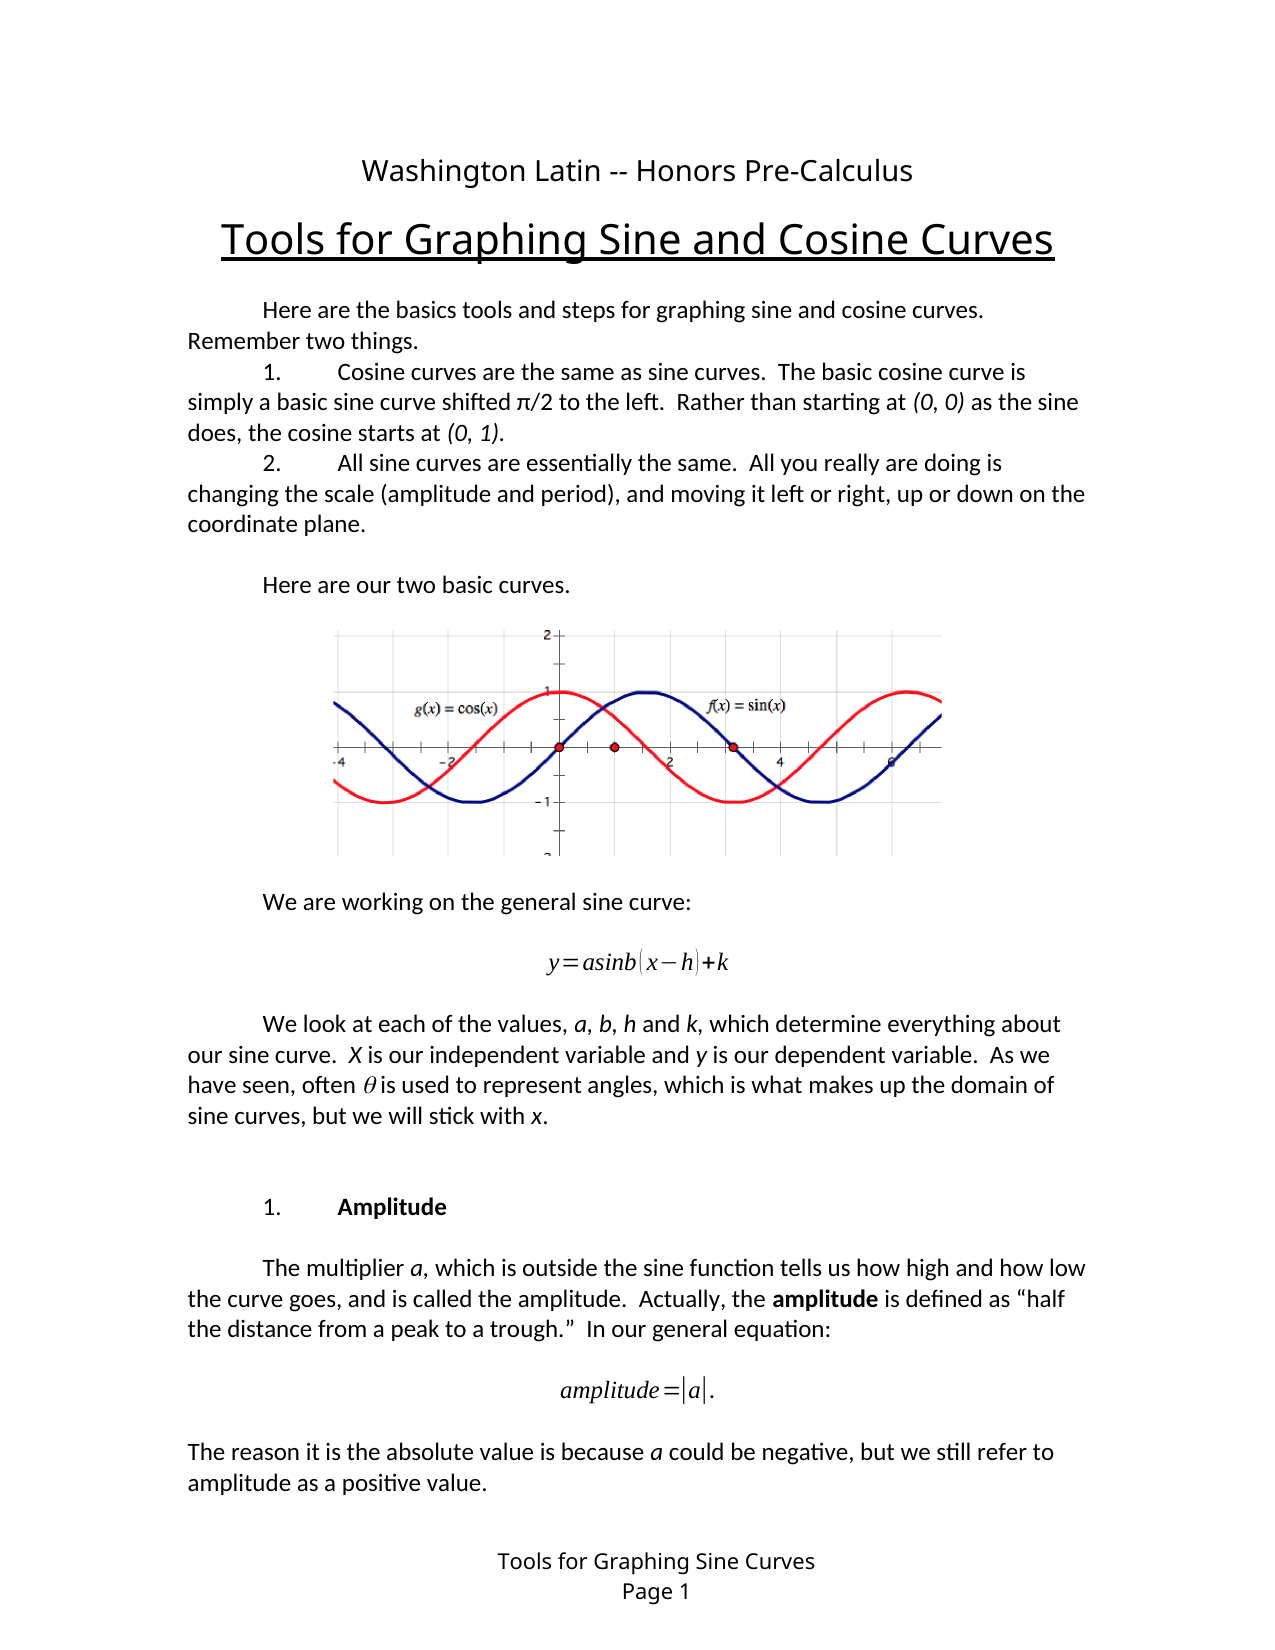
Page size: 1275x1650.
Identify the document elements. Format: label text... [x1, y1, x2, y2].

text Here are our two basic curves. [187, 569, 1087, 600]
text 1. Cosine curves are the same as sine curves. The basic cosine curve is simply a basic sine curve shifted π/2 to the left. Rather than starting at (0, 0) as the sine does, the cosine starts at (0, 1). [187, 356, 1087, 447]
text Here are the basics tools and steps for graphing sine and cosine curves. Remember two things. [187, 294, 1087, 356]
picture [333, 630, 942, 856]
text The multiplier a, which is outside the sine function tells us how high and how low the curve goes, and is called the amplitude. Actually, the amplitude is defined as “half the distance from a peak to a trough.” In our general equation: [187, 1252, 1087, 1344]
text Washington Latin -- Honors Pre-Calculus [187, 150, 1087, 190]
text We look at each of the values, a, b, h and k, which determine everything about our sine curve. X is our independent variable and y is our dependent variable. As we have seen, often is used to represent angles, which is what makes up the domain of sine curves, but we will stick with x. [187, 1008, 1087, 1130]
text The reason it is the absolute value is because a could be negative, but we still refer to amplitude as a positive value. [187, 1437, 1087, 1498]
text . [187, 1374, 1087, 1406]
text 2. All sine curves are essentially the same. All you really are doing is changing the scale (amplitude and period), and moving it left or right, up or down on the coordinate plane. [187, 447, 1087, 539]
text We are working on the general sine curve: [187, 886, 1087, 917]
text 1. Amplitude [187, 1191, 1087, 1222]
text Tools for Graphing Sine and Cosine Curves [187, 209, 1087, 266]
